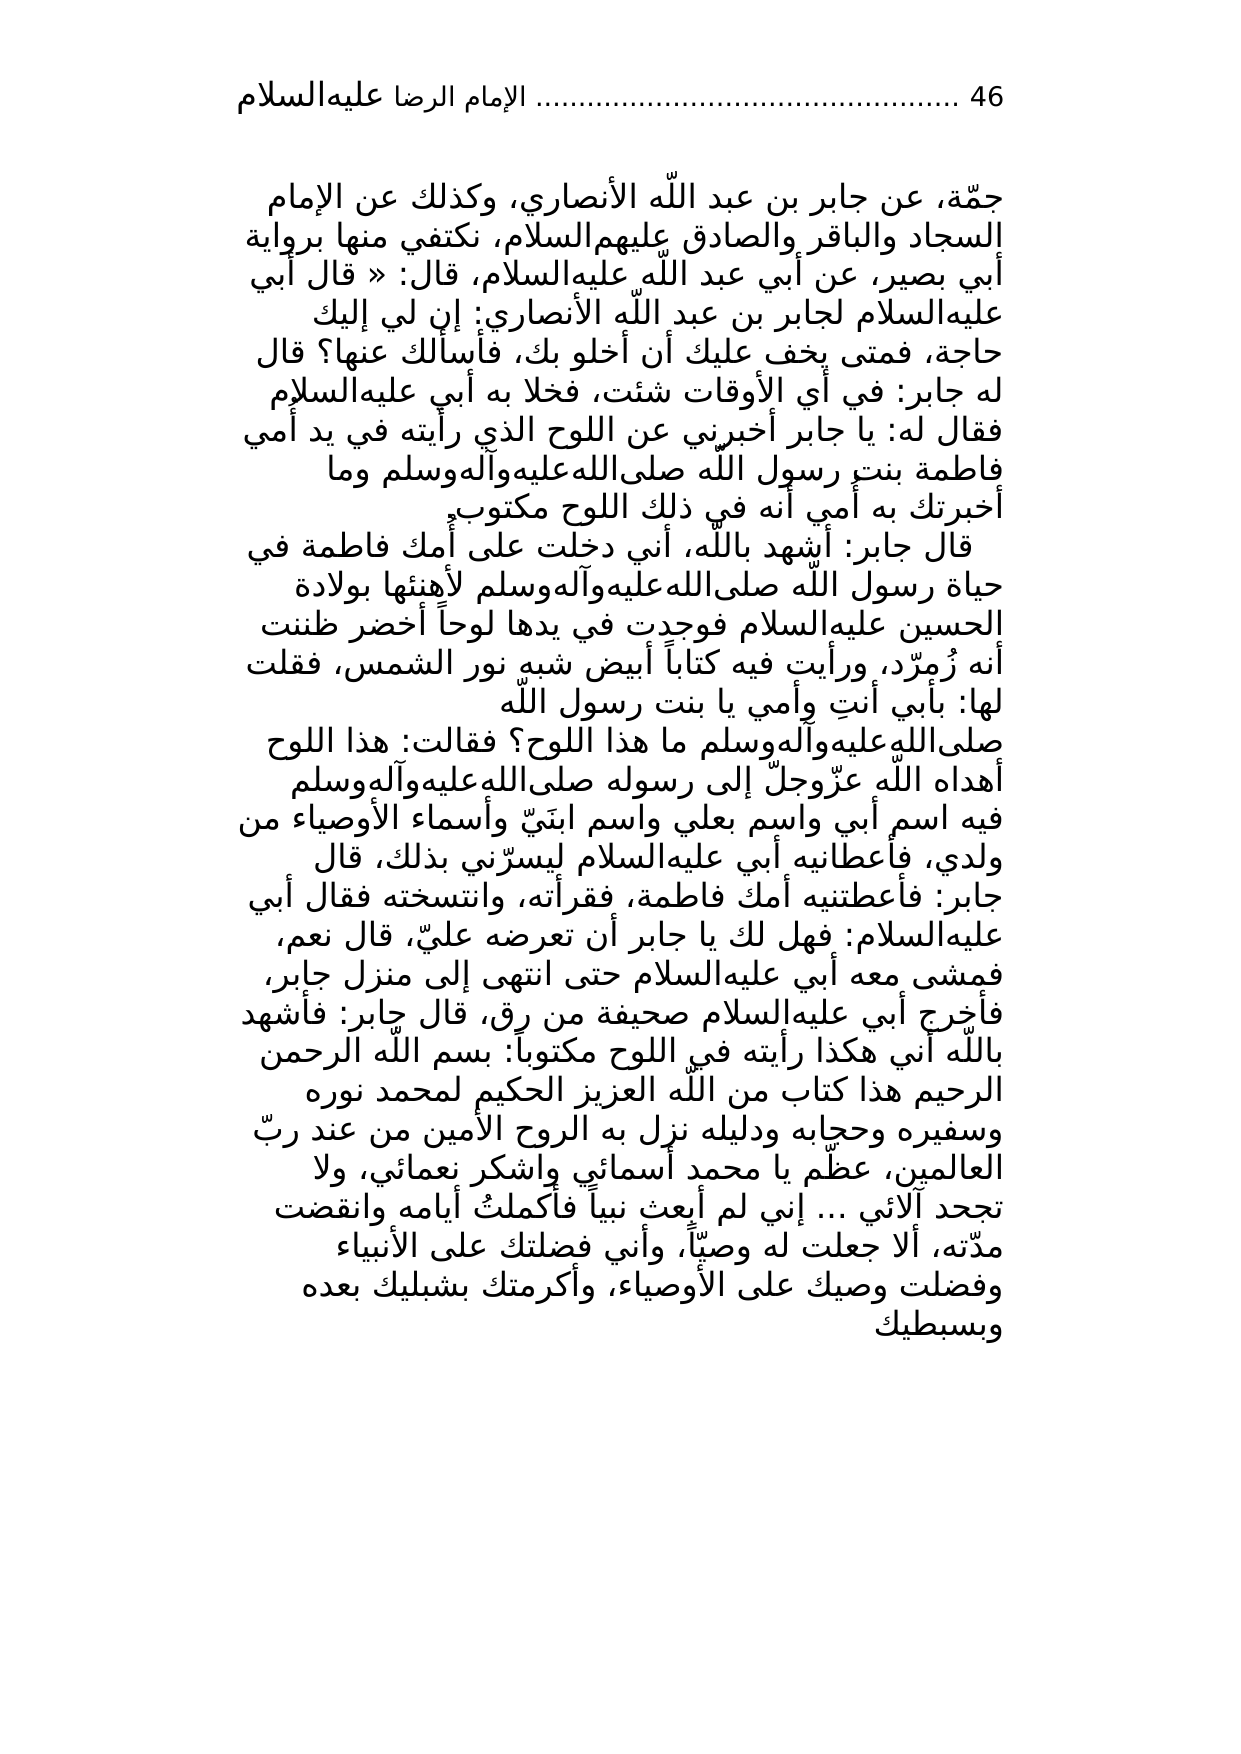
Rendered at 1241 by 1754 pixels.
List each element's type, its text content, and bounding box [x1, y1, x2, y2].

text قال جابر: أشهد باللّه، أني دخلت على أُمك فاطمة في حياة رسول اللّه صلى‌الله‌عليه‌وآله‌وسلم لأهنئها بولادة الحسين عليه‌السلام فوجدت في يدها لوحاً أخضر ظننت أنه زُمرّد، ورأيت فيه كتاباً أبيض شبه نور الشمس، فقلت لها: بأبي أنتِ وأمي يا بنت رسول اللّه صلى‌الله‌عليه‌وآله‌وسلم ما هذا اللوح؟ فقالت: هذا اللوح أهداه اللّه عزّوجلّ إلى رسوله صلى‌الله‌عليه‌وآله‌وسلم فيه اسم أبي واسم بعلي واسم ابنَيّ وأسماء الأوصياء من ولدي، فأعطانيه أبي عليه‌السلام ليسرّني بذلك، قال جابر: فأعطتنيه أمك فاطمة، فقرأته، وانتسخته فقال أبي عليه‌السلام: فهل لك يا جابر أن تعرضه عليّ، قال نعم، فمشى معه أبي عليه‌السلام حتى انتهى إلى منزل جابر، فأخرج أبي عليه‌السلام صحيفة من رق، قال جابر: فأشهد باللّه أني هكذا رأيته في اللوح مكتوباً: بسم اللّه الرحمن الرحيم هذا كتاب من اللّه العزيز الحكيم لمحمد نوره وسفيره وحجابه ودليله نزل به الروح الأمين من عند ربّ العالمين، عظّم يا محمد أسمائي واشكر نعمائي، ولا تجحد آلائي ... إني لم أبعث نبياً فأكملتُ أيامه وانقضت مدّته، ألا جعلت له وصيّاً، وأني فضلتك على الأنبياء وفضلت وصيك على الأوصياء، وأكرمتك بشبليك بعده وبسبطيك [236, 527, 1004, 1343]
text جمّة، عن جابر بن عبد اللّه الأنصاري، وكذلك عن الإمام السجاد والباقر والصادق عليهم‌السلام، نكتفي منها برواية أبي بصير، عن أبي عبد اللّه عليه‌السلام، قال: « قال أبي عليه‌السلام لجابر بن عبد اللّه الأنصاري: إن لي إليك حاجة، فمتى يخف عليك أن أخلو بك، فأسألك عنها؟ قال له جابر: في أي الأوقات شئت، فخلا به أبي عليه‌السلام فقال له: يا جابر أخبرني عن اللوح الذي رأيته في يد أُمي فاطمة بنت رسول اللّه صلى‌الله‌عليه‌وآله‌وسلم وما أخبرتك به أُمي أنه في ذلك اللوح مكتوب. [236, 177, 1004, 527]
